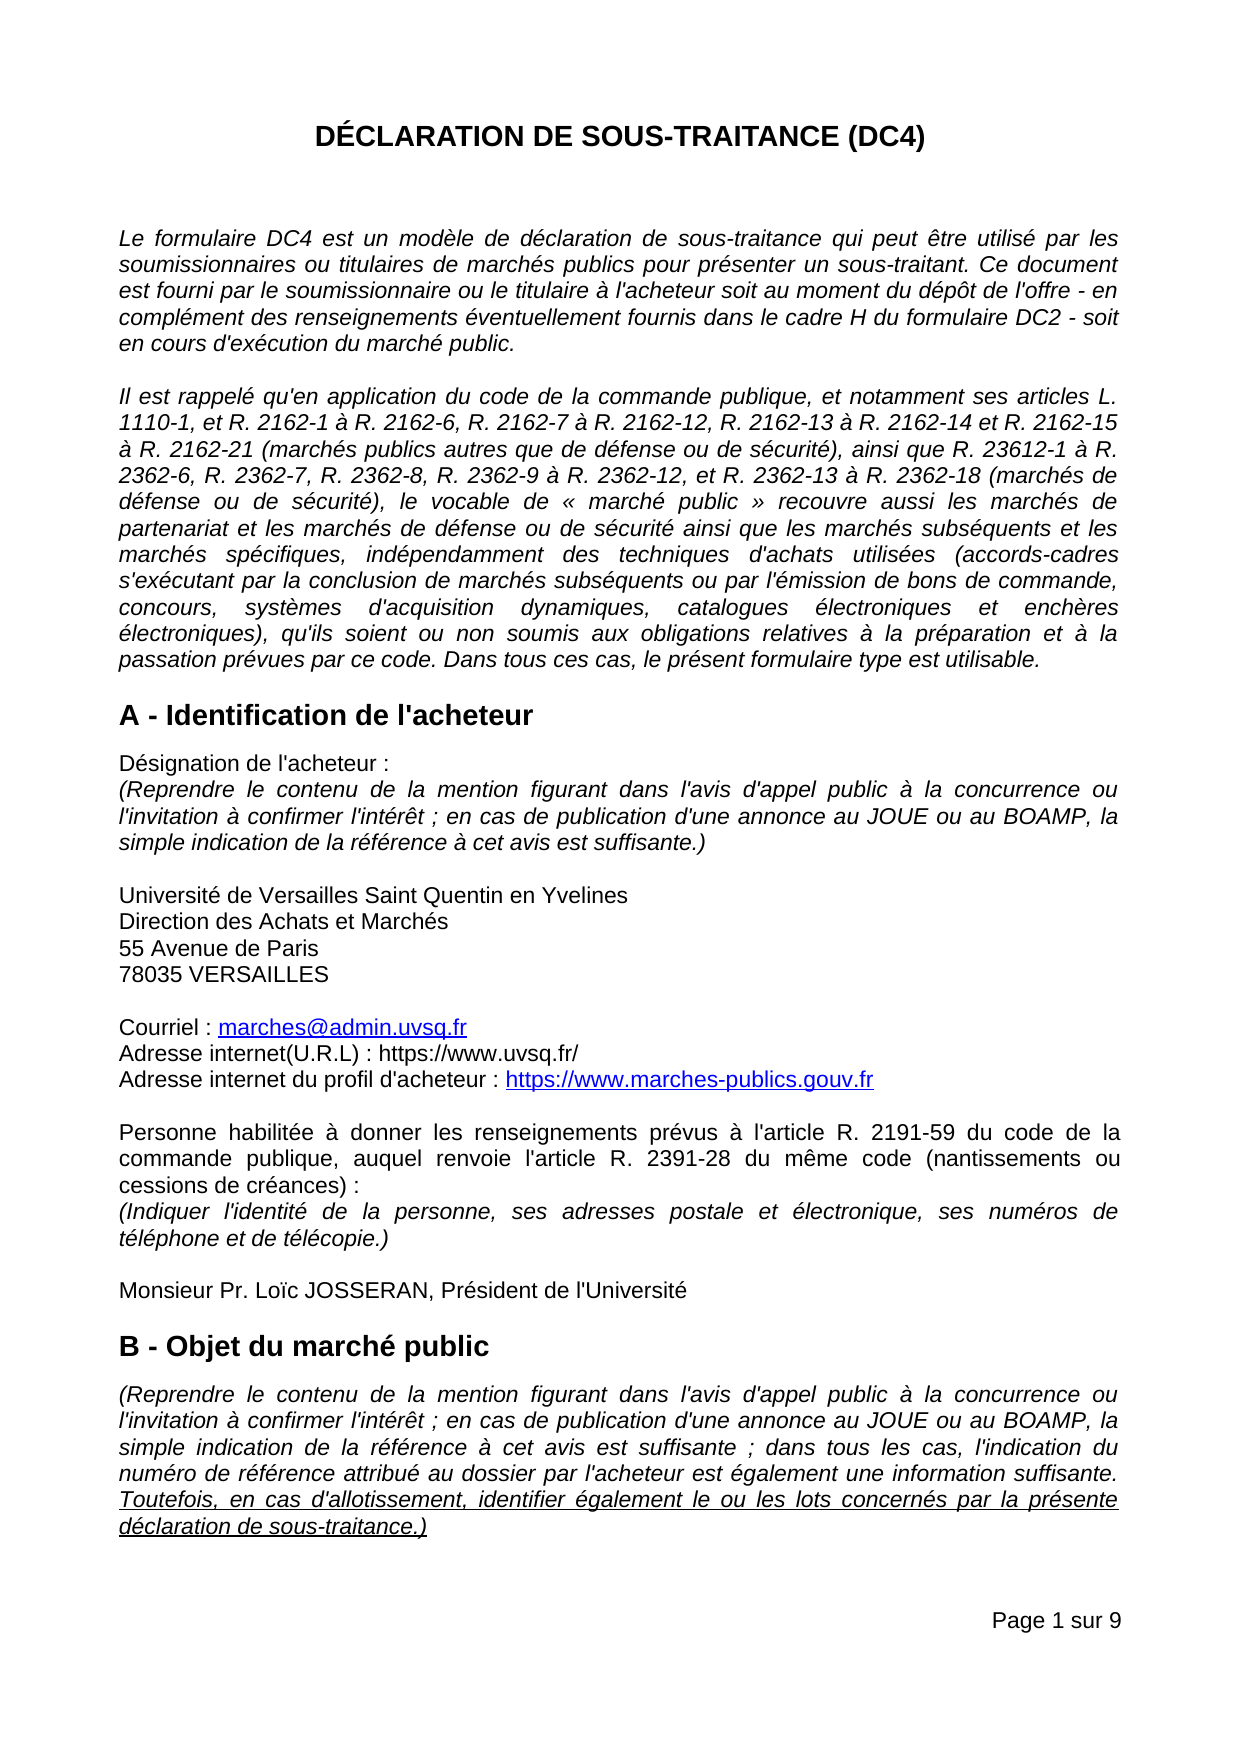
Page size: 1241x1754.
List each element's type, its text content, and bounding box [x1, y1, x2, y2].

text Monsieur Pr. Loïc JOSSERAN, Président de l'Université [119, 1278, 1121, 1304]
text Désignation de l'acheteur : [119, 751, 1121, 777]
text (Reprendre le contenu de la mention figurant dans l'avis d'appel public à la concurrence ou l'invitation à confirmer l'intérêt ; en cas de publication d'une annonce au JOUE ou au BOAMP, la simple indication de la référence à cet avis est suffisante.) [119, 777, 1121, 856]
text Il est rappelé qu'en application du code de la commande publique, et notamment ses articles L. 1110-1, et R. 2162-1 à R. 2162-6, R. 2162-7 à R. 2162-12, R. 2162-13 à R. 2162-14 et R. 2162-15 à R. 2162-21 (marchés publics autres que de défense ou de sécurité), ainsi que R. 23612-1 à R. 2362-6, R. 2362-7, R. 2362-8, R. 2362-9 à R. 2362-12, et R. 2362-13 à R. 2362-18 (marchés de défense ou de sécurité), le vocable de « marché public » recouvre aussi les marchés de partenariat et les marchés de défense ou de sécurité ainsi que les marchés subséquents et les marchés spécifiques, indépendamment des techniques d'achats utilisées (accords-cadres s'exécutant par la conclusion de marchés subséquents ou par l'émission de bons de commande, concours, systèmes d'acquisition dynamiques, catalogues électroniques et enchères électroniques), qu'ils soient ou non soumis aux obligations relatives à la préparation et à la passation prévues par ce code. Dans tous ces cas, le présent formulaire type est utilisable. [119, 383, 1121, 673]
text Adresse internet du profil d'acheteur : https://www.marches-publics.gouv.fr [119, 1067, 1121, 1093]
text Université de Versailles Saint Quentin en Yvelines [119, 882, 1121, 909]
text Le formulaire DC4 est un modèle de déclaration de sous-traitance qui peut être utilisé par les soumissionnaires ou titulaires de marchés publics pour présenter un sous-traitant. Ce document est fourni par le soumissionnaire ou le titulaire à l'acheteur soit au moment du dépôt de l'offre - en complément des renseignements éventuellement fournis dans le cadre H du formulaire DC2 - soit en cours d'exécution du marché public. [119, 225, 1121, 357]
text Adresse internet(U.R.L) : https://www.uvsq.fr/ [119, 1040, 1121, 1067]
text (Indiquer l'identité de la personne, ses adresses postale et électronique, ses numéros de téléphone et de télécopie.) [119, 1198, 1121, 1251]
subtitle DÉCLARATION DE SOUS-TRAITANCE (DC4) [119, 119, 1121, 152]
text Courriel : marches@admin.uvsq.fr [119, 1014, 1121, 1040]
text (Reprendre le contenu de la mention figurant dans l'avis d'appel public à la concurrence ou l'invitation à confirmer l'intérêt ; en cas de publication d'une annonce au JOUE ou au BOAMP, la simple indication de la référence à cet avis est suffisante ; dans tous les cas, l'indication du numéro de référence attribué au dossier par l'acheteur est également une information suffisante. Toutefois, en cas d'allotissement, identifier également le ou les lots concernés par la présente déclaration de sous-traitance.) [119, 1381, 1121, 1539]
text A - Identification de l'acheteur [119, 698, 1121, 732]
text Personne habilitée à donner les renseignements prévus à l'article R. 2191-59 du code de la commande publique, auquel renvoie l'article R. 2391-28 du même code (nantissements ou cessions de créances) : [119, 1119, 1121, 1198]
text 55 Avenue de Paris [119, 935, 1121, 961]
text B - Objet du marché public [119, 1329, 1121, 1362]
text 78035 VERSAILLES [119, 961, 1121, 988]
text Direction des Achats et Marchés [119, 909, 1121, 935]
